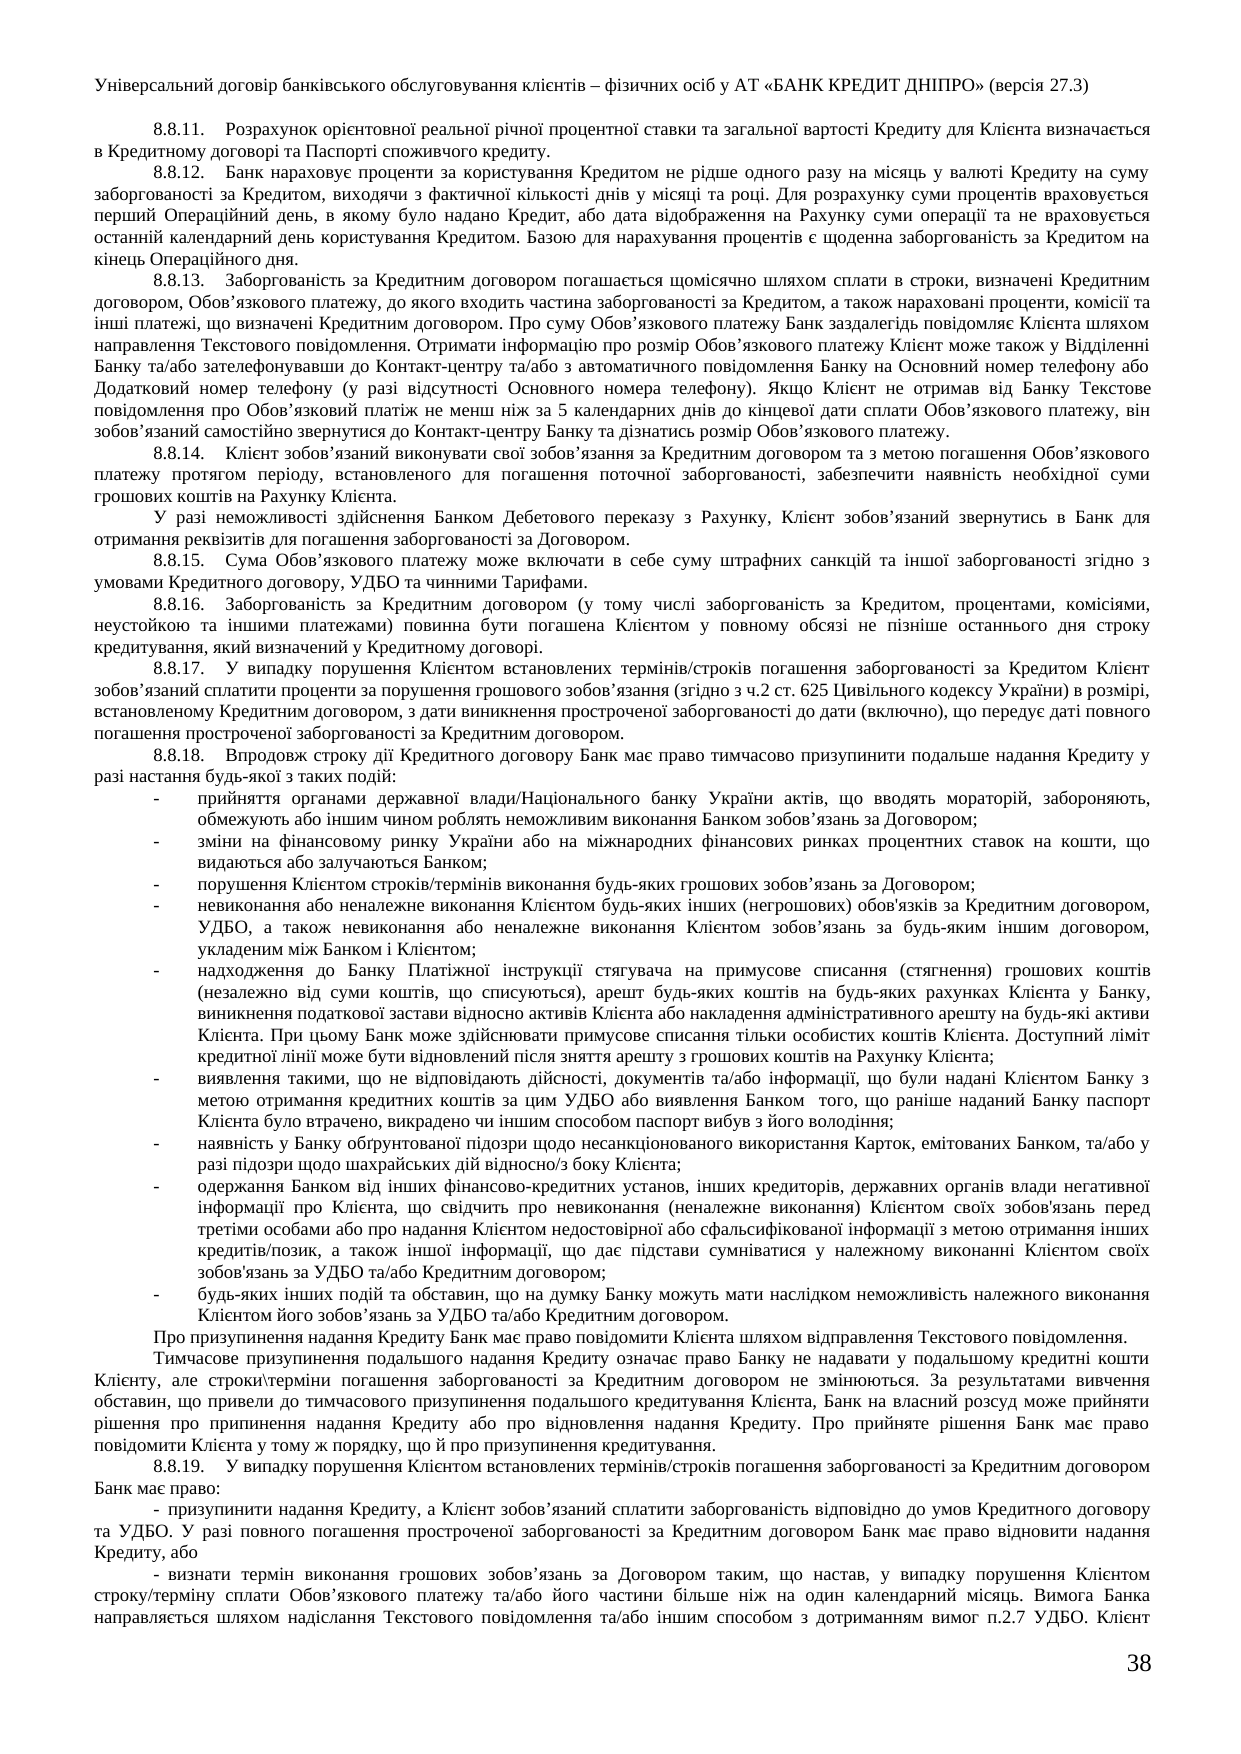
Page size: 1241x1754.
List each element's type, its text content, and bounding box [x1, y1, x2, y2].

list Банк нараховує проценти за користування Кредитом не рідше одного разу на місяць у валюті Кредиту на суму заборгованості за Кредитом, виходячи з фактичної кількості днів у місяці та році. Для розрахунку суми процентів враховується перший Операційний день, в якому було надано Кредит, або дата відображення на Рахунку суми операції та не враховується останній календарний день користування Кредитом. Базою для нарахування процентів є щоденна заборгованість за Кредитом на кінець Операційного дня. [94, 161, 1152, 269]
list прийняття органами державної влади/Національного банку України актів, що вводять мораторій, забороняють, обмежують або іншим чином роблять неможливим виконання Банком зобов’язань за Договором; [153, 787, 1152, 830]
list будь-яких інших подій та обставин, що на думку Банку можуть мати наслідком неможливість належного виконання Клієнтом його зобов’язань за УДБО та/або Кредитним договором. [153, 1282, 1152, 1326]
list наявність у Банку обґрунтованої підозри щодо несанкціонованого використання Карток, емітованих Банком, та/або у разі підозри щодо шахрайських дій відносно/з боку Клієнта; [153, 1132, 1152, 1175]
list невиконання або неналежне виконання Клієнтом будь-яких інших (негрошових) обов'язків за Кредитним договором, УДБО, а також невиконання або неналежне виконання Клієнтом зобов’язань за будь-яким іншим договором, укладеним між Банком і Клієнтом; [153, 894, 1152, 959]
list зміни на фінансовому ринку України або на міжнародних фінансових ринках процентних ставок на кошти, що видаються або залучаються Банком; [153, 830, 1152, 873]
list Впродовж строку дії Кредитного договору Банк має право тимчасово призупинити подальше надання Кредиту у разі настання будь-якої з таких подій: [94, 743, 1152, 787]
list виявлення такими, що не відповідають дійсності, документів та/або інформації, що були надані Клієнтом Банку з метою отримання кредитних коштів за цим УДБО або виявлення Банком того, що раніше наданий Банку паспорт Клієнта було втрачено, викрадено чи іншим способом паспорт вибув з його володіння; [153, 1067, 1152, 1132]
list Сума Обов’язкового платежу може включати в себе суму штрафних санкцій та іншої заборгованості згідно з умовами Кредитного договору, УДБО та чинними Тарифами. [94, 549, 1152, 592]
list одержання Банком від інших фінансово-кредитних установ, інших кредиторів, державних органів влади негативної інформації про Клієнта, що свідчить про невиконання (неналежне виконання) Клієнтом своїх зобов'язань перед третіми особами або про надання Клієнтом недостовірної або сфальсифікованої інформації з метою отримання інших кредитів/позик, а також іншої інформації, що дає підстави сумніватися у належному виконанні Клієнтом своїх зобов'язань за УДБО та/або Кредитним договором; [153, 1175, 1152, 1282]
list надходження до Банку Платіжної інструкції стягувача на примусове списання (стягнення) грошових коштів (незалежно від суми коштів, що списуються), арешт будь-яких коштів на будь-яких рахунках Клієнта у Банку, виникнення податкової застави відносно активів Клієнта або накладення адміністративного арешту на будь-які активи Клієнта. При цьому Банк може здійснювати примусове списання тільки особистих коштів Клієнта. Доступний ліміт кредитної лінії може бути відновлений після зняття арешту з грошових коштів на Рахунку Клієнта; [153, 959, 1152, 1067]
list призупинити надання Кредиту, а Клієнт зобов’язаний сплатити заборгованість відповідно до умов Кредитного договору та УДБО. У разі повного погашення простроченої заборгованості за Кредитним договором Банк має право відновити надання Кредиту, або [94, 1498, 1152, 1563]
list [94, 1563, 1152, 1627]
list Заборгованість за Кредитним договором погашається щомісячно шляхом сплати в строки, визначені Кредитним договором, Обов’язкового платежу, до якого входить частина заборгованості за Кредитом, а також нараховані проценти, комісії та інші платежі, що визначені Кредитним договором. Про суму Обов’язкового платежу Банк заздалегідь повідомляє Клієнта шляхом направлення Текстового повідомлення. Отримати інформацію про розмір Обов’язкового платежу Клієнт може також у Відділенні Банку та/або зателефонувавши до Контакт-центру та/або з автоматичного повідомлення Банку на Основний номер телефону або Додатковий номер телефону (у разі відсутності Основного номера телефону). Якщо Клієнт не отримав від Банку Текстове повідомлення про Обов’язковий платіж не менш ніж за 5 календарних днів до кінцевої дати сплати Обов’язкового платежу, він зобов’язаний самостійно звернутися до Контакт-центру Банку та дізнатись розмір Обов’язкового платежу. [94, 269, 1152, 442]
text У разі неможливості здійснення Банком Дебетового переказу з Рахунку, Клієнт зобов’язаний звернутись в Банк для отримання реквізитів для погашення заборгованості за Договором. [94, 506, 1152, 549]
list У випадку порушення Клієнтом встановлених термінів/строків погашення заборгованості за Кредитом Клієнт зобов’язаний сплатити проценти за порушення грошового зобов’язання (згідно з ч.2 ст. 625 Цивільного кодексу України) в розмірі, встановленому Кредитним договором, з дати виникнення простроченої заборгованості до дати (включно), що передує даті повного погашення простроченої заборгованості за Кредитним договором. [94, 657, 1152, 743]
list Розрахунок орієнтовної реальної річної процентної ставки та загальної вартості Кредиту для Клієнта визначається в Кредитному договорі та Паспорті споживчого кредиту. [94, 118, 1152, 161]
text Тимчасове призупинення подальшого надання Кредиту означає право Банку не надавати у подальшому кредитні кошти Клієнту, але строки\терміни погашення заборгованості за Кредитним договором не змінюються. За результатами вивчення обставин, що привели до тимчасового призупинення подальшого кредитування Клієнта, Банк на власний розсуд може прийняти рішення про припинення надання Кредиту або про відновлення надання Кредиту. Про прийняте рішення Банк має право повідомити Клієнта у тому ж порядку, що й про призупинення кредитування. [94, 1347, 1152, 1455]
list Клієнт зобов’язаний виконувати свої зобов’язання за Кредитним договором та з метою погашення Обов’язкового платежу протягом періоду, встановленого для погашення поточної заборгованості, забезпечити наявність необхідної суми грошових коштів на Рахунку Клієнта. [94, 442, 1152, 506]
list У випадку порушення Клієнтом встановлених термінів/строків погашення заборгованості за Кредитним договором Банк має право: [94, 1455, 1152, 1498]
list Заборгованість за Кредитним договором (у тому числі заборгованість за Кредитом, процентами, комісіями, неустойкою та іншими платежами) повинна бути погашена Клієнтом у повному обсязі не пізніше останнього дня строку кредитування, який визначений у Кредитному договорі. [94, 592, 1152, 657]
list порушення Клієнтом строків/термінів виконання будь-яких грошових зобов’язань за Договором; [153, 873, 1152, 894]
text Про призупинення надання Кредиту Банк має право повідомити Клієнта шляхом відправлення Текстового повідомлення. [94, 1326, 1152, 1347]
